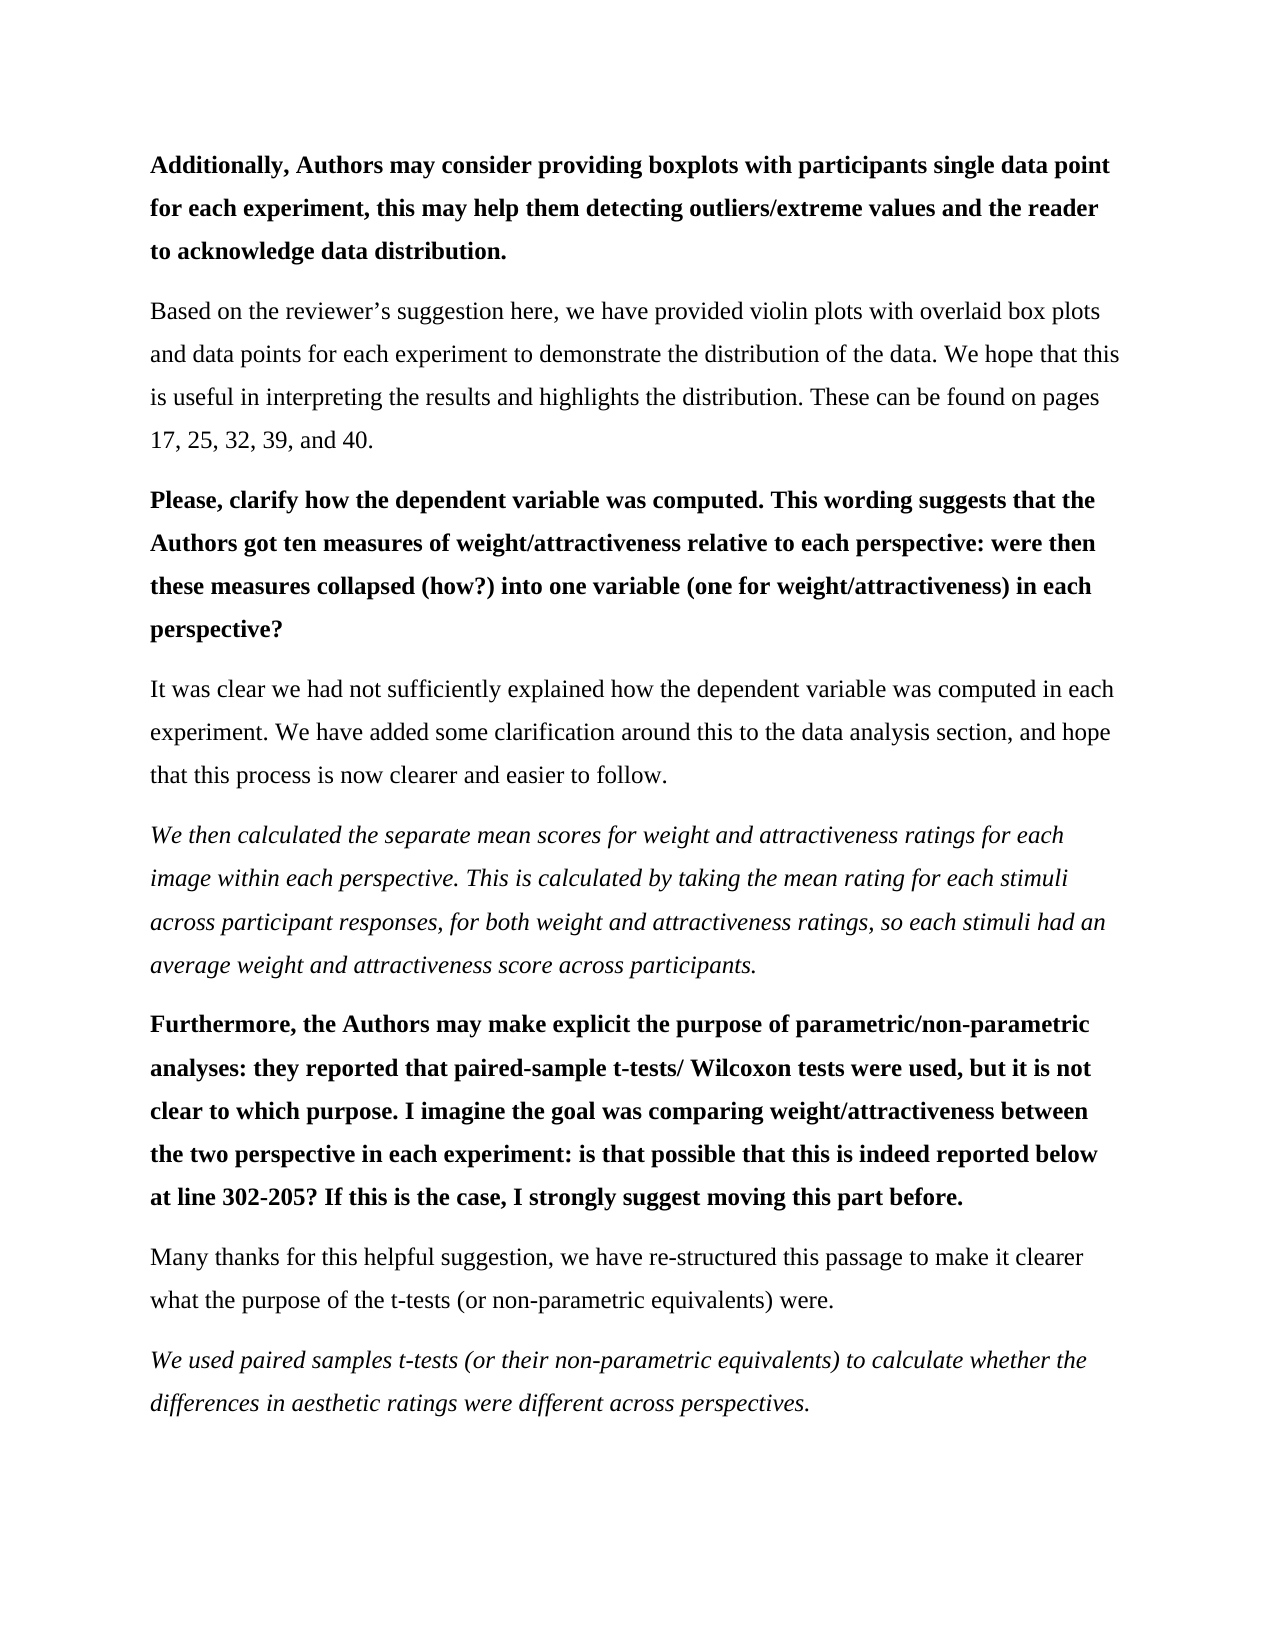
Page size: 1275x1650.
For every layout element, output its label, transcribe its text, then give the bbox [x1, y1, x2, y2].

text Many thanks for this helpful suggestion, we have re-structured this passage to make it clearer what the purpose of the t-tests (or non-parametric equivalents) were. [150, 1242, 1125, 1314]
text We used paired samples t-tests (or their non-parametric equivalents) to calculate whether the differences in aesthetic ratings were different across perspectives. [150, 1345, 1125, 1417]
text We then calculated the separate mean scores for weight and attractiveness ratings for each image within each perspective. This is calculated by taking the mean rating for each stimuli across participant responses, for both weight and attractiveness ratings, so each stimuli had an average weight and attractiveness score across participants. [150, 820, 1125, 978]
text Additionally, Authors may consider providing boxplots with participants single data point for each experiment, this may help them detecting outliers/extreme values and the reader to acknowledge data distribution. [150, 150, 1125, 265]
text Based on the reviewer’s suggestion here, we have provided violin plots with overlaid box plots and data points for each experiment to demonstrate the distribution of the data. We hope that this is useful in interpreting the results and highlights the distribution. These can be found on pages 17, 25, 32, 39, and 40. [150, 296, 1125, 454]
text Please, clarify how the dependent variable was computed. This wording suggests that the Authors got ten measures of weight/attractiveness relative to each perspective: were then these measures collapsed (how?) into one variable (one for weight/attractiveness) in each perspective? [150, 485, 1125, 643]
text It was clear we had not sufficiently explained how the dependent variable was computed in each experiment. We have added some clarification around this to the data analysis section, and hope that this process is now clearer and easier to follow. [150, 674, 1125, 789]
text Furthermore, the Authors may make explicit the purpose of parametric/non-parametric analyses: they reported that paired-sample t-tests/ Wilcoxon tests were used, but it is not clear to which purpose. I imagine the goal was comparing weight/attractiveness between the two perspective in each experiment: is that possible that this is indeed reported below at line 302-205? If this is the case, I strongly suggest moving this part before. [150, 1009, 1125, 1211]
